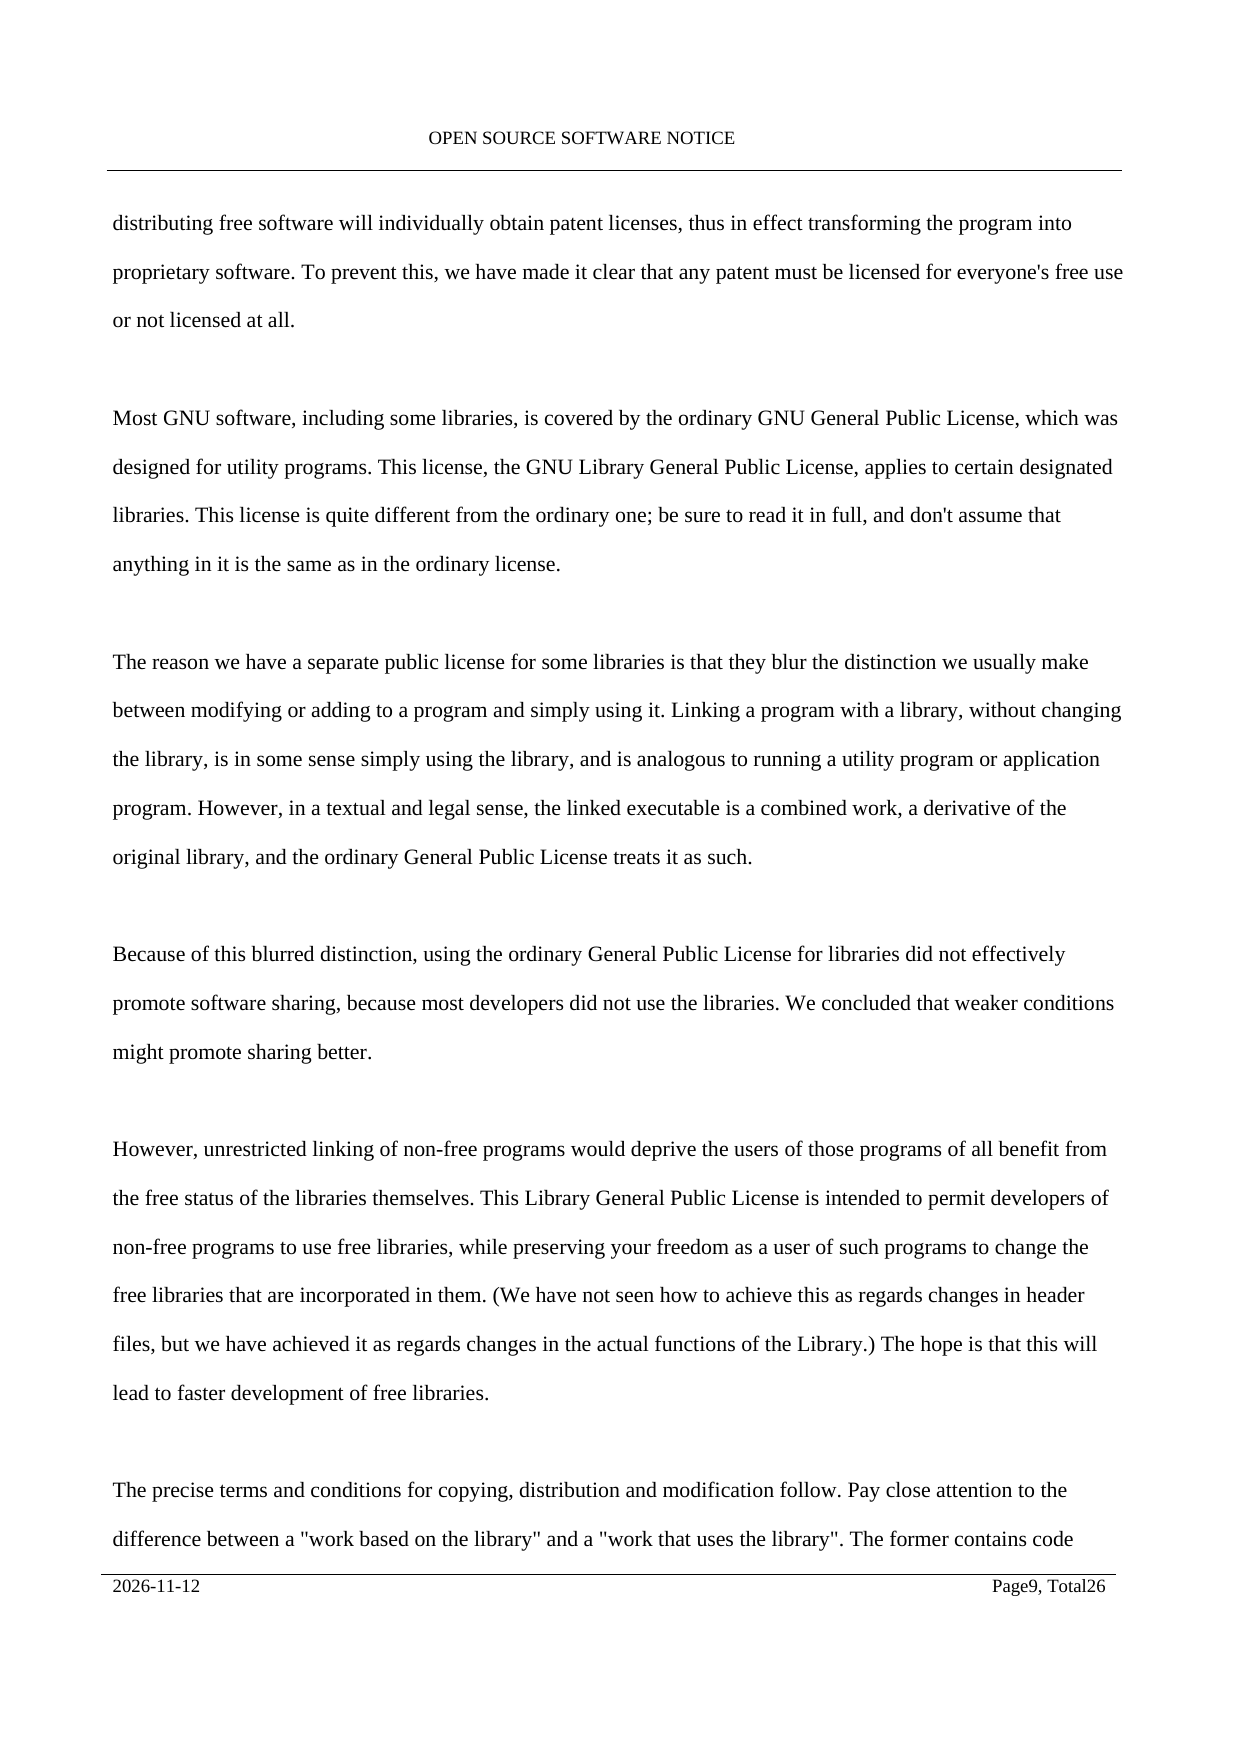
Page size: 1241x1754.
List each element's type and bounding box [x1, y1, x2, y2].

text [112, 206, 1128, 1555]
